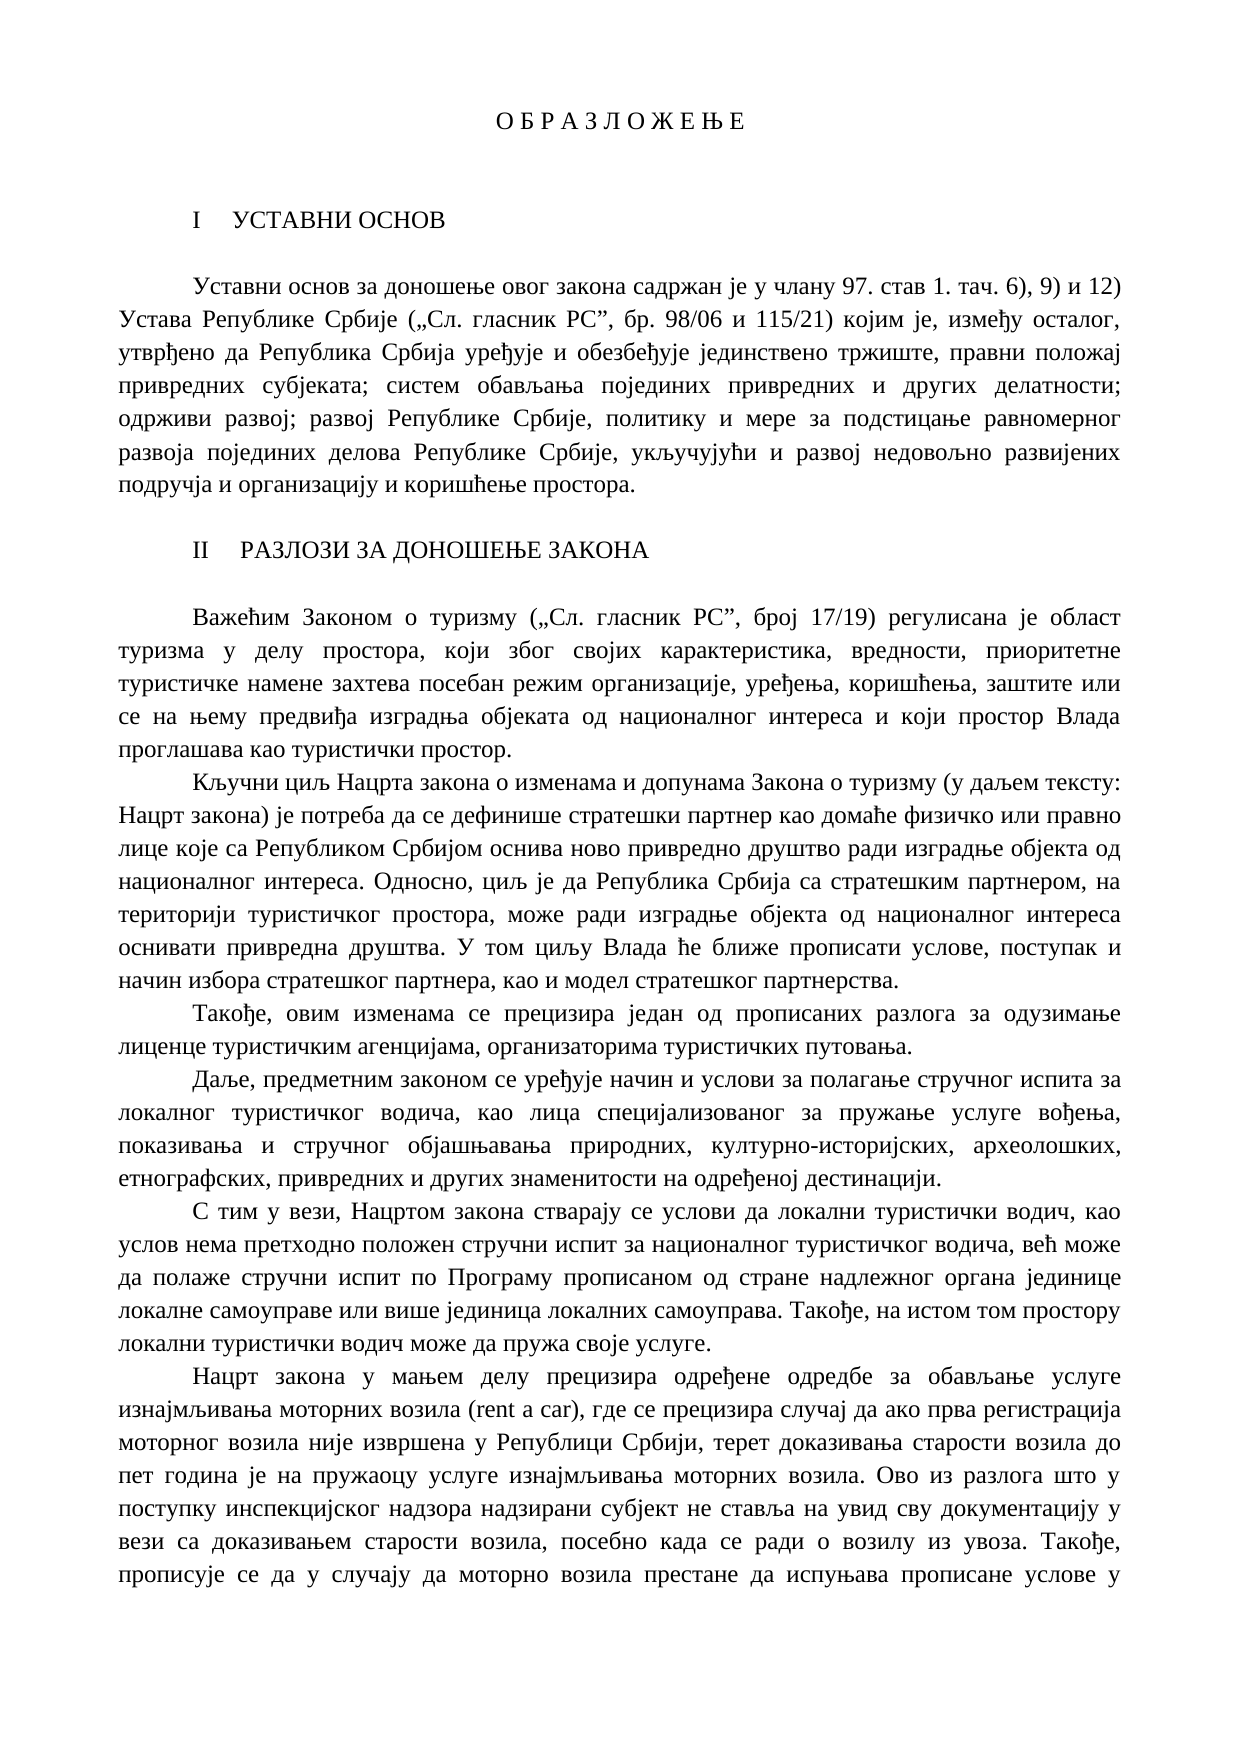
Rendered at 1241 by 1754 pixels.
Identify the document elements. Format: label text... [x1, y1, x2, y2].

text Уставни основ за доношење овог закона садржан је у члану 97. став 1. тач. 6), 9) и 12) Устава Републике Србије („Сл. гласник РС”, бр. 98/06 и 115/21) којим је, између осталог, утврђено да Република Србија уређује и обезбеђује јединствено тржиште, правни положај привредних субјеката; систем обављања појединих привредних и других делатности; одрживи развој; развој Републике Србије, политику и мере за подстицање равномерног развоја појединих делова Републике Србије, укључујући и развој недовољно развијених подручја и организацију и коришћење простора. [118, 271, 1122, 498]
text Кључни циљ Нацрта закона о изменама и допунама Закона о туризму (у даљем тексту: Нацрт закона) је потреба да се дефинише стратешки партнер као домаће физичко или правно лице које са Републиком Србијом оснива ново привредно друштво ради изградње објекта од националног интереса. Односно, циљ је да Република Србија са стратешким партнером, на територији туристичког простора, може ради изградње објекта од националног интереса оснивати привредна друштва. У том циљу Влада ће ближе прописати услове, поступак и начин избора стратешког партнера, као и модел стратешког партнерства. [118, 767, 1122, 994]
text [118, 1361, 1122, 1588]
text С тим у вези, Нацртом закона стварају се услови да локални туристички водич, као услов нема претходно положен стручни испит за националног туристичког водича, већ може да полаже стручни испит по Програму прописаном од стране надлежног органа јединице локалне самоуправе или више јединица локалних самоуправа. Такође, на истом том простору локални туристички водич може да пружа своје услуге. [118, 1196, 1122, 1357]
text I УСТАВНИ ОСНОВ [118, 205, 1122, 234]
text О Б Р А З Л О Ж Е Њ Е [118, 106, 1122, 135]
text Даље, предметним законом се уређује начин и услови за полагање стручног испита за локалног туристичког водича, као лица специјализованог за пружање услуге вођења, показивања и стручног објашњавања природних, културно-историјских, археолошких, етнографских, привредних и других знаменитости на одређеној дестинацији. [118, 1064, 1122, 1192]
text Такође, овим изменама се прецизира један од прописаних разлога за одузимање лиценце туристичким агенцијама, организаторима туристичких путовања. [118, 998, 1122, 1060]
text II РАЗЛОЗИ ЗА ДОНОШЕЊЕ ЗАКОНА [118, 536, 1122, 564]
text Важећим Законом о туризму („Сл. гласник РС”, број 17/19) регулисана је област туризма у делу простора, који због својих карактеристика, вредности, приоритетне туристичке намене захтева посебан режим организације, уређења, коришћења, заштите или се на њему предвиђа изградња објеката од националног интереса и који простор Влада проглашава као туристички простор. [118, 602, 1122, 762]
